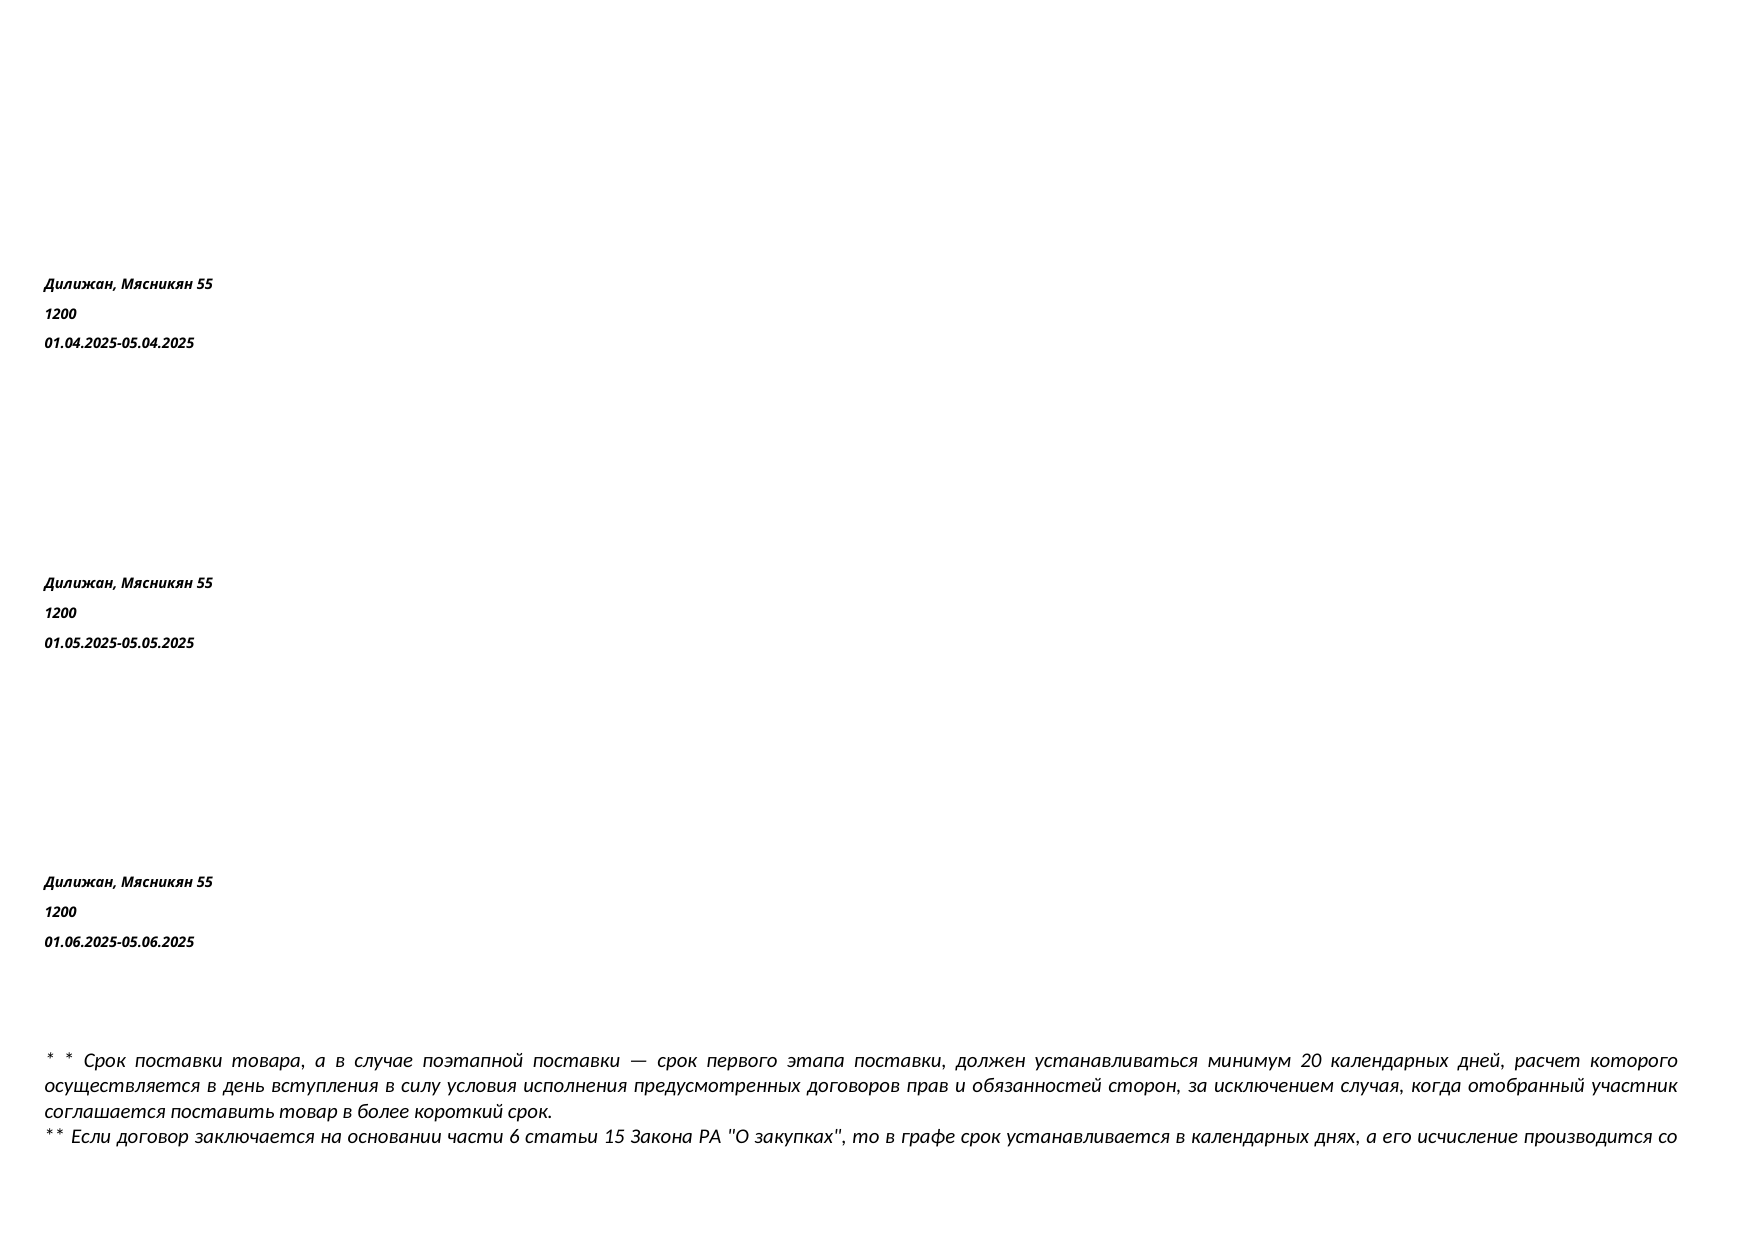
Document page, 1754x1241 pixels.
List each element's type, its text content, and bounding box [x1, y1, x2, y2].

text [44, 1123, 1680, 1149]
text * * Срок поставки товара, а в случае поэтапной поставки — срок первого этапа поставки, должен устанавливаться минимум 20 календарных дней, расчет которого осуществляется в день вступления в силу условия исполнения предусмотренных договоров прав и обязанностей сторон, за исключением случая, когда отобранный участник соглашается поставить товар в более короткий срок. [44, 1047, 1680, 1123]
